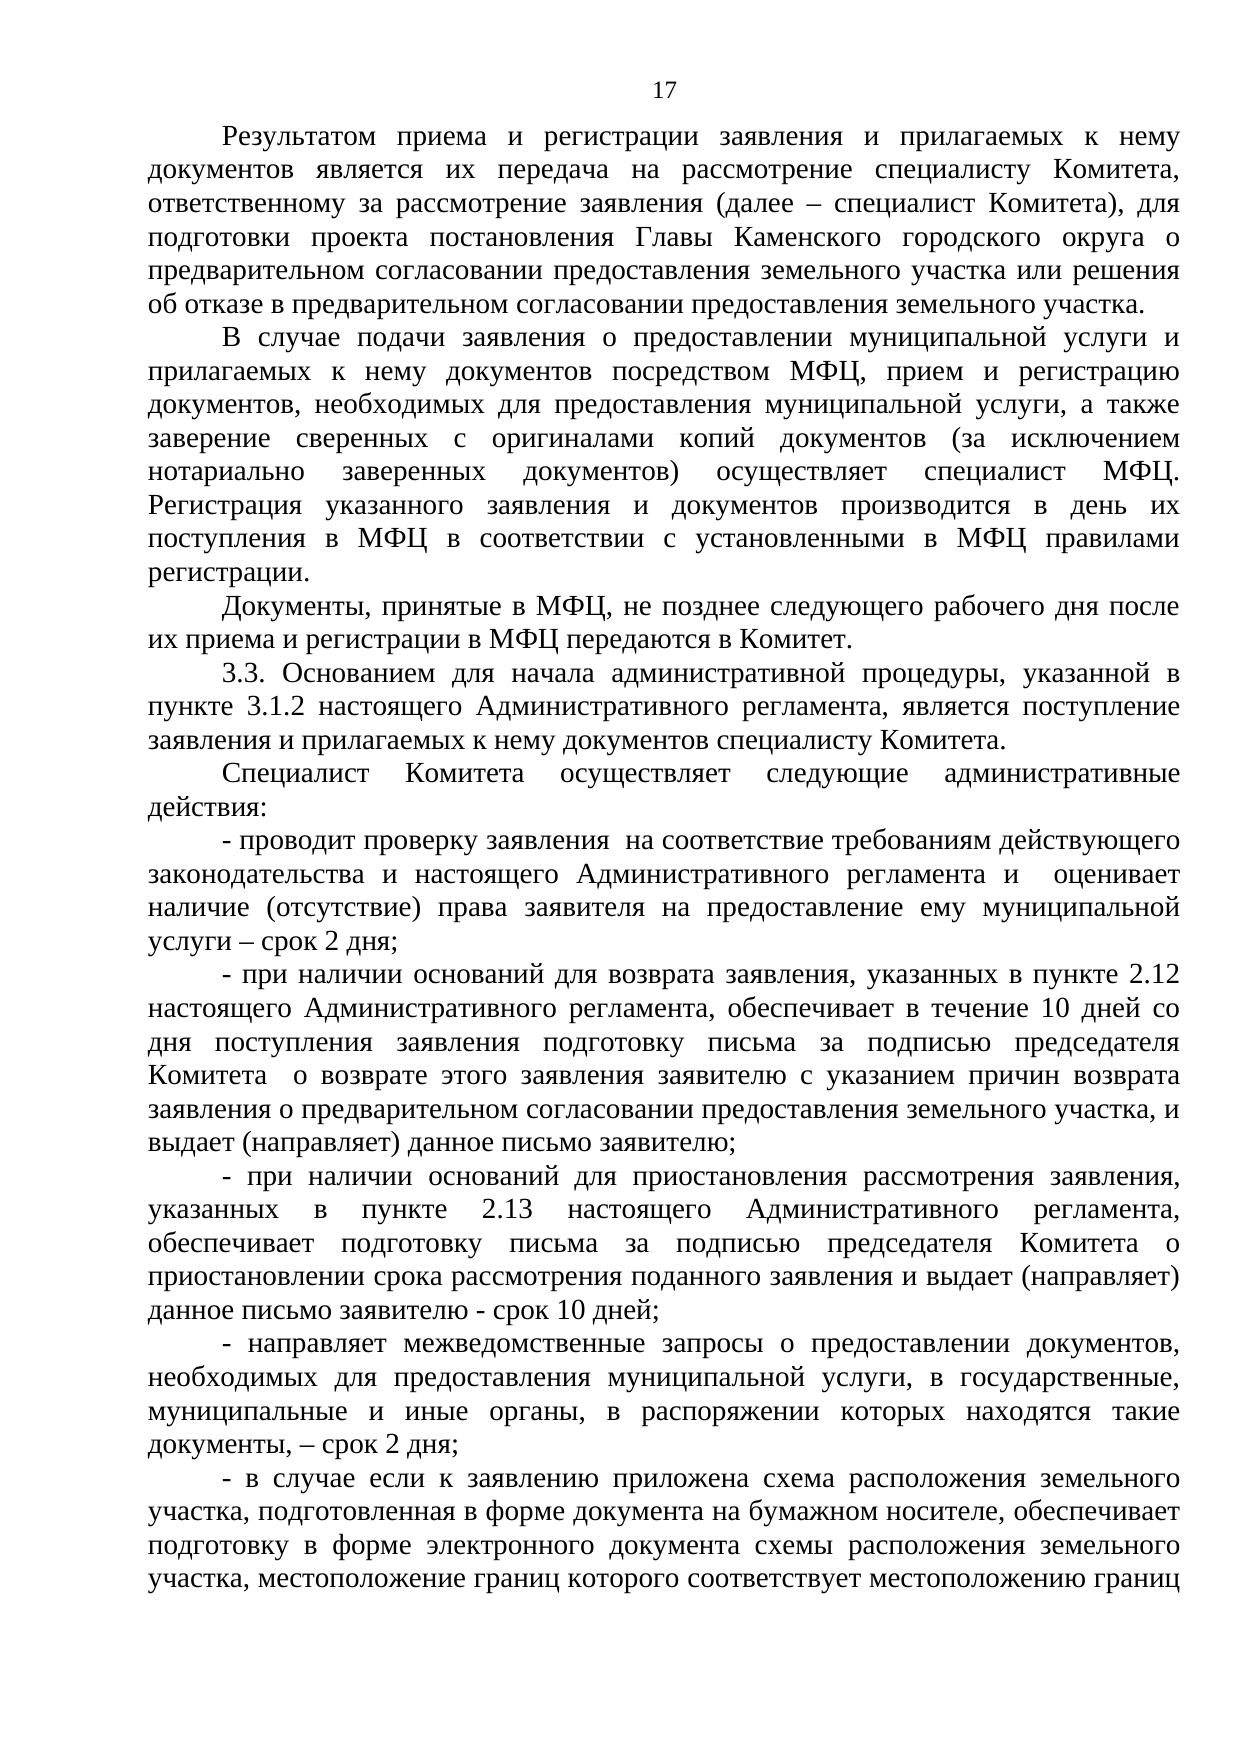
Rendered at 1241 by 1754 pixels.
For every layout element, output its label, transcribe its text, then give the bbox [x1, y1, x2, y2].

list - проводит проверку заявления на соответствие требованиям действующего законодательства и настоящего Административного регламента и оценивает наличие (отсутствие) права заявителя на предоставление ему муниципальной услуги – срок 2 дня; [148, 822, 1181, 957]
list 3.3. Основанием для начала административной процедуры, указанной в пункте 3.1.2 настоящего Административного регламента, является поступление заявления и прилагаемых к нему документов специалисту Комитета. [148, 655, 1181, 755]
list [148, 1460, 1181, 1594]
list - при наличии оснований для возврата заявления, указанных в пункте 2.12 настоящего Административного регламента, обеспечивает в течение 10 дней со дня поступления заявления подготовку письма за подписью председателя Комитета о возврате этого заявления заявителю с указанием причин возврата заявления о предварительном согласовании предоставления земельного участка, и выдает (направляет) данное письмо заявителю; [148, 957, 1181, 1158]
list - при наличии оснований для приостановления рассмотрения заявления, указанных в пункте 2.13 настоящего Административного регламента, обеспечивает подготовку письма за подписью председателя Комитета о приостановлении срока рассмотрения поданного заявления и выдает (направляет) данное письмо заявителю - срок 10 дней; [148, 1158, 1181, 1326]
list В случае подачи заявления о предоставлении муниципальной услуги и прилагаемых к нему документов посредством МФЦ, прием и регистрацию документов, необходимых для предоставления муниципальной услуги, а также заверение сверенных с оригиналами копий документов (за исключением нотариально заверенных документов) осуществляет специалист МФЦ. Регистрация указанного заявления и документов производится в день их поступления в МФЦ в соответствии с установленными в МФЦ правилами регистрации. [148, 319, 1181, 588]
text - направляет межведомственные запросы о предоставлении документов, необходимых для предоставления муниципальной услуги, в государственные, муниципальные и иные органы, в распоряжении которых находятся такие документы, – срок 2 дня; [148, 1326, 1181, 1460]
list Документы, принятые в МФЦ, не позднее следующего рабочего дня после их приема и регистрации в МФЦ передаются в Комитет. [148, 588, 1181, 655]
list Специалист Комитета осуществляет следующие административные действия: [148, 755, 1181, 822]
list Результатом приема и регистрации заявления и прилагаемых к нему документов является их передача на рассмотрение специалисту Комитета, ответственному за рассмотрение заявления (далее – специалист Комитета), для подготовки проекта постановления Главы Каменского городского округа о предварительном согласовании предоставления земельного участка или решения об отказе в предварительном согласовании предоставления земельного участка. [148, 118, 1181, 319]
